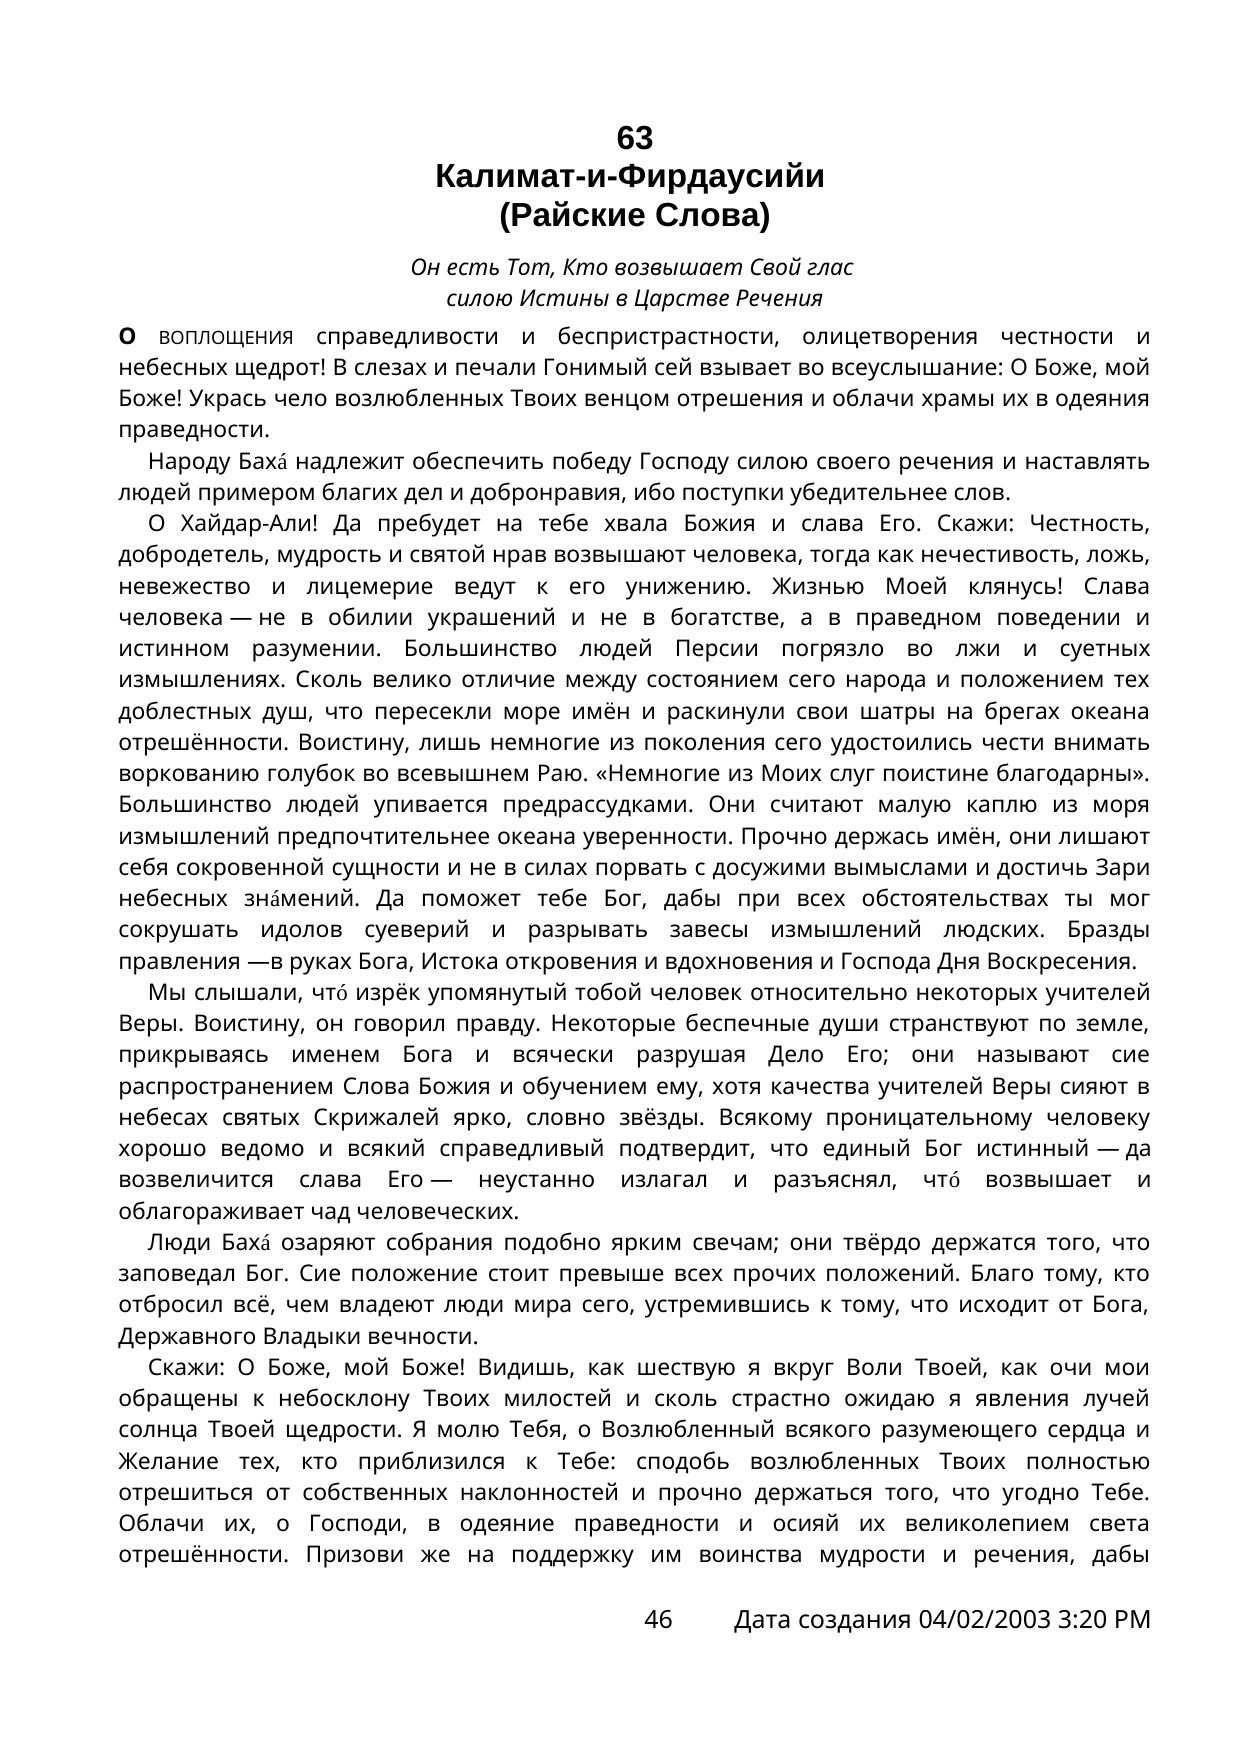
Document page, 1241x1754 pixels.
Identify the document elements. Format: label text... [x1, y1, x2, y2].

text О Хайдар-Али! Да пребудет на тебе хвала Божия и слава Его. Скажи: Честность, добродетель, мудрость и святой нрав возвышают человека, тогда как нечестивость, ложь, невежество и лицемерие ведут к его унижению. Жизнью Моей клянусь! Слава человека — не в обилии украшений и не в богатстве, а в праведном поведении и истинном разумении. Большинство людей Персии погрязло во лжи и суетных измышлениях. Сколь велико отличие между состоянием сего народа и положением тех доблестных душ, что пересекли море имён и раскинули свои шатры на брегах океана отрешённости. Воистину, лишь немногие из поколения сего удостоились чести внимать воркованию голубок во всевышнем Раю. «Немногие из Моих слуг поистине благодарны». Большинство людей упивается предрассудками. Они считают малую каплю из моря измышлений предпочтительнее океана уверенности. Прочно держась имён, они лишают себя сокровенной сущности и не в силах порвать с досужими вымыслами и достичь Зари небесных знáмений. Да поможет тебе Бог, дабы при всех обстоятельствах ты мог сокрушать идолов суеверий и разрывать завесы измышлений людских. Бразды правления —в руках Бога, Истока откровения и вдохновения и Господа Дня Воскресения. [118, 507, 1152, 976]
subtitle Он есть Тот, Кто возвышает Свой глас силою Истины в Царстве Речения [118, 251, 1152, 314]
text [118, 1351, 1152, 1569]
text Мы слышали, чтó изрёк упомянутый тобой человек относительно некоторых учителей Веры. Воистину, он говорил правду. Некоторые беспечные души странствуют по земле, прикрываясь именем Бога и всячески разрушая Дело Его; они называют сие распространением Слова Божия и обучением ему, хотя качества учителей Веры сияют в небесах святых Скрижалей ярко, словно звёзды. Всякому проницательному человеку хорошо ведомо и всякий справедливый подтвердит, что единый Бог истинный — да возвеличится слава Его — неустанно излагал и разъяснял, чтó возвышает и облагораживает чад человеческих. [118, 976, 1152, 1226]
text Народу Бахá надлежит обеспечить победу Господу силою своего речения и наставлять людей примером благих дел и добронравия, ибо поступки убедительнее слов. [118, 444, 1152, 507]
text О воплощения справедливости и беспристрастности, олицетворения честности и небесных щедрот! В слезах и печали Гонимый сей взывает во всеуслышание: О Боже, мой Боже! Укрась чело возлюбленных Твоих венцом отрешения и облачи храмы их в одеяния праведности. [118, 319, 1152, 444]
subtitle 63 Калимат-и-Фирдаусийи (Райские Слова) [118, 118, 1152, 233]
text Люди Бахá озаряют собрания подобно ярким свечам; они твёрдо держатся того, что заповедал Бог. Сие положение стоит превыше всех прочих положений. Благо тому, кто отбросил всё, чем владеют люди мира сего, устремившись к тому, что исходит от Бога, Державного Владыки вечности. [118, 1226, 1152, 1351]
